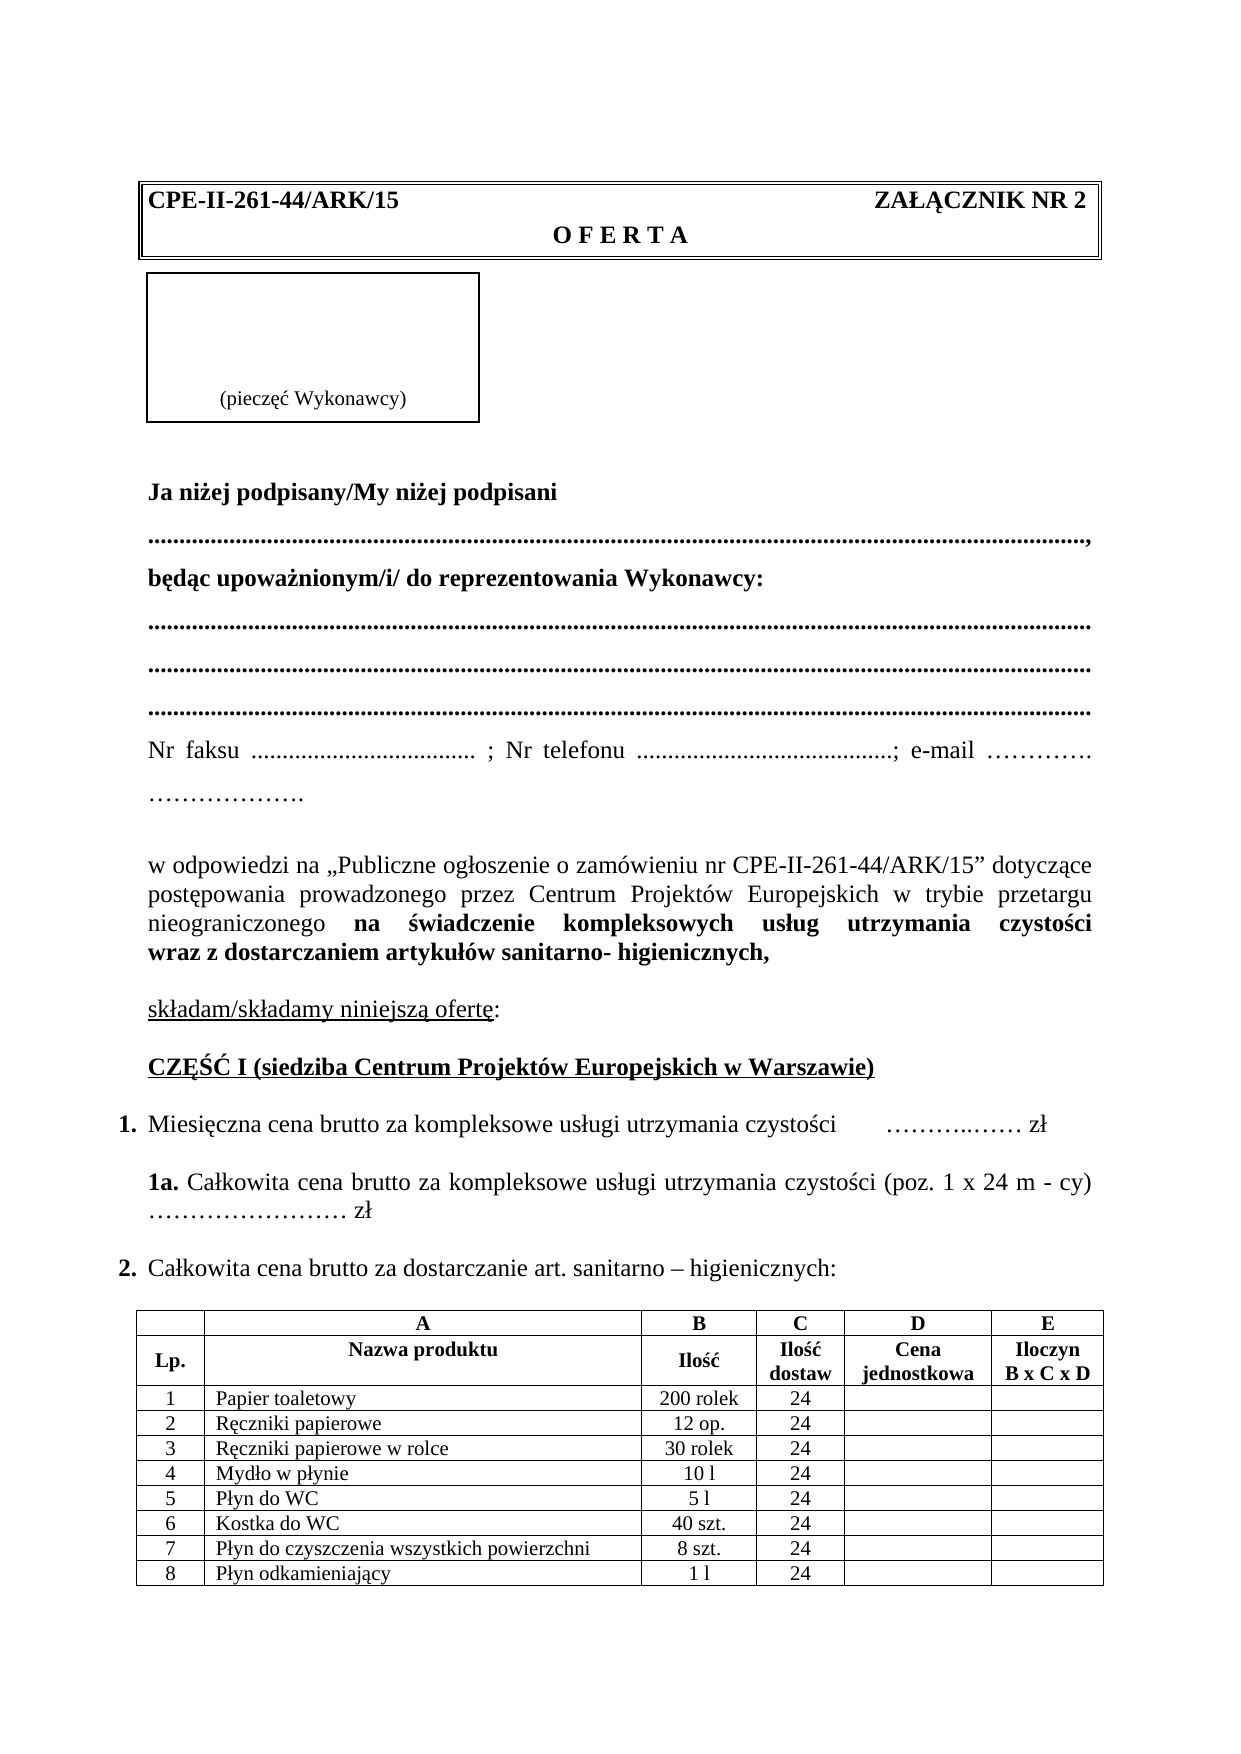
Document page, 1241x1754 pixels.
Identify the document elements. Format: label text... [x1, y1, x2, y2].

table_cell Kostka do WC [205, 1511, 641, 1535]
table_header D [845, 1311, 991, 1335]
table_cell [992, 1386, 1103, 1410]
table_cell 24 [757, 1461, 844, 1485]
table_cell [845, 1536, 991, 1560]
list Miesięczna cena brutto za kompleksowe usługi utrzymania czystości ………..…… zł [118, 1109, 1093, 1138]
table_cell 200 rolek [642, 1386, 756, 1410]
table_cell 5 l [642, 1486, 756, 1510]
table_header B [642, 1311, 756, 1335]
table_header CPE-II-261-44/ARK/15 ZAŁĄCZNIK NR 2 [143, 185, 1098, 220]
table_cell 2 [137, 1411, 204, 1435]
table_cell 24 [757, 1386, 844, 1410]
text będąc upoważnionym/i/ do reprezentowania Wykonawcy: [148, 563, 1093, 592]
table_cell [845, 1561, 991, 1585]
text (pieczęć Wykonawcy) [148, 384, 478, 412]
table_cell O F E R T A [143, 220, 1098, 256]
table_header E [992, 1311, 1103, 1335]
table_cell 10 l [642, 1461, 756, 1485]
table_cell Ilość [642, 1336, 756, 1384]
table_cell 24 [757, 1411, 844, 1435]
text Ja niżej podpisany/My niżej podpisani [148, 477, 1093, 505]
table_cell 3 [137, 1436, 204, 1460]
table_cell [845, 1436, 991, 1460]
table_cell [992, 1486, 1103, 1510]
table_header [137, 1311, 204, 1335]
table_header A [205, 1311, 641, 1335]
text 1a. Całkowita cena brutto za kompleksowe usługi utrzymania czystości (poz. 1 x 24 m - cy) …………………… zł [148, 1167, 1093, 1224]
table_cell [845, 1411, 991, 1435]
table_cell 24 [757, 1536, 844, 1560]
table_cell [992, 1511, 1103, 1535]
text ......................................................................................................................................................, [148, 520, 1093, 548]
text ..................................................................................................................................................................................................................................................................................................................................................................................................................................................................... [148, 606, 1093, 721]
table_cell 24 [757, 1561, 844, 1585]
table_cell 8 [137, 1561, 204, 1585]
table_header C [757, 1311, 844, 1335]
table_cell 6 [137, 1511, 204, 1535]
text Nr faksu .................................... ; Nr telefonu .........................................; e-mail ………….………………. [148, 735, 1093, 807]
table_cell Mydło w płynie [205, 1461, 641, 1485]
table_cell Nazwa produktu [205, 1336, 641, 1384]
text w odpowiedzi na „Publiczne ogłoszenie o zamówieniu nr CPE-II-261-44/ARK/15” dotyczące postępowania prowadzonego przez Centrum Projektów Europejskich w trybie przetargu nieograniczonego na świadczenie kompleksowych usług utrzymania czystości wraz z dostarczaniem artykułów sanitarno- higienicznych, [148, 850, 1093, 965]
table_cell 1 [137, 1386, 204, 1410]
table_cell [992, 1411, 1103, 1435]
text CZĘŚĆ I (siedziba Centrum Projektów Europejskich w Warszawie) [148, 1052, 1093, 1080]
table_cell 40 szt. [642, 1511, 756, 1535]
table_cell Iloczyn B x C x D [992, 1336, 1103, 1384]
table_cell 30 rolek [642, 1436, 756, 1460]
text składam/składamy niniejszą ofertę: [148, 994, 1093, 1023]
table_cell 1 l [642, 1561, 756, 1585]
table_cell Cena jednostkowa [845, 1336, 991, 1384]
table_cell 24 [757, 1436, 844, 1460]
table_cell Płyn do czyszczenia wszystkich powierzchni [205, 1536, 641, 1560]
table_cell Lp. [137, 1336, 204, 1384]
table_cell 4 [137, 1461, 204, 1485]
table_cell [845, 1386, 991, 1410]
table_cell Ręczniki papierowe [205, 1411, 641, 1435]
table_cell [992, 1436, 1103, 1460]
list Całkowita cena brutto za dostarczanie art. sanitarno – higienicznych: [118, 1253, 1093, 1282]
table_cell Ręczniki papierowe w rolce [205, 1436, 641, 1460]
table_cell [845, 1486, 991, 1510]
table_cell Papier toaletowy [205, 1386, 641, 1410]
table_cell 7 [137, 1536, 204, 1560]
table_cell Płyn do WC [205, 1486, 641, 1510]
table_cell 24 [757, 1511, 844, 1535]
table_cell [992, 1561, 1103, 1585]
table_cell [845, 1461, 991, 1485]
table_cell [992, 1461, 1103, 1485]
table_cell Płyn odkamieniający [205, 1561, 641, 1585]
table_cell Ilość dostaw [757, 1336, 844, 1384]
table_cell [845, 1511, 991, 1535]
table_cell 8 szt. [642, 1536, 756, 1560]
table_cell 12 op. [642, 1411, 756, 1435]
table_cell 24 [757, 1486, 844, 1510]
table_cell [992, 1536, 1103, 1560]
table_cell 5 [137, 1486, 204, 1510]
